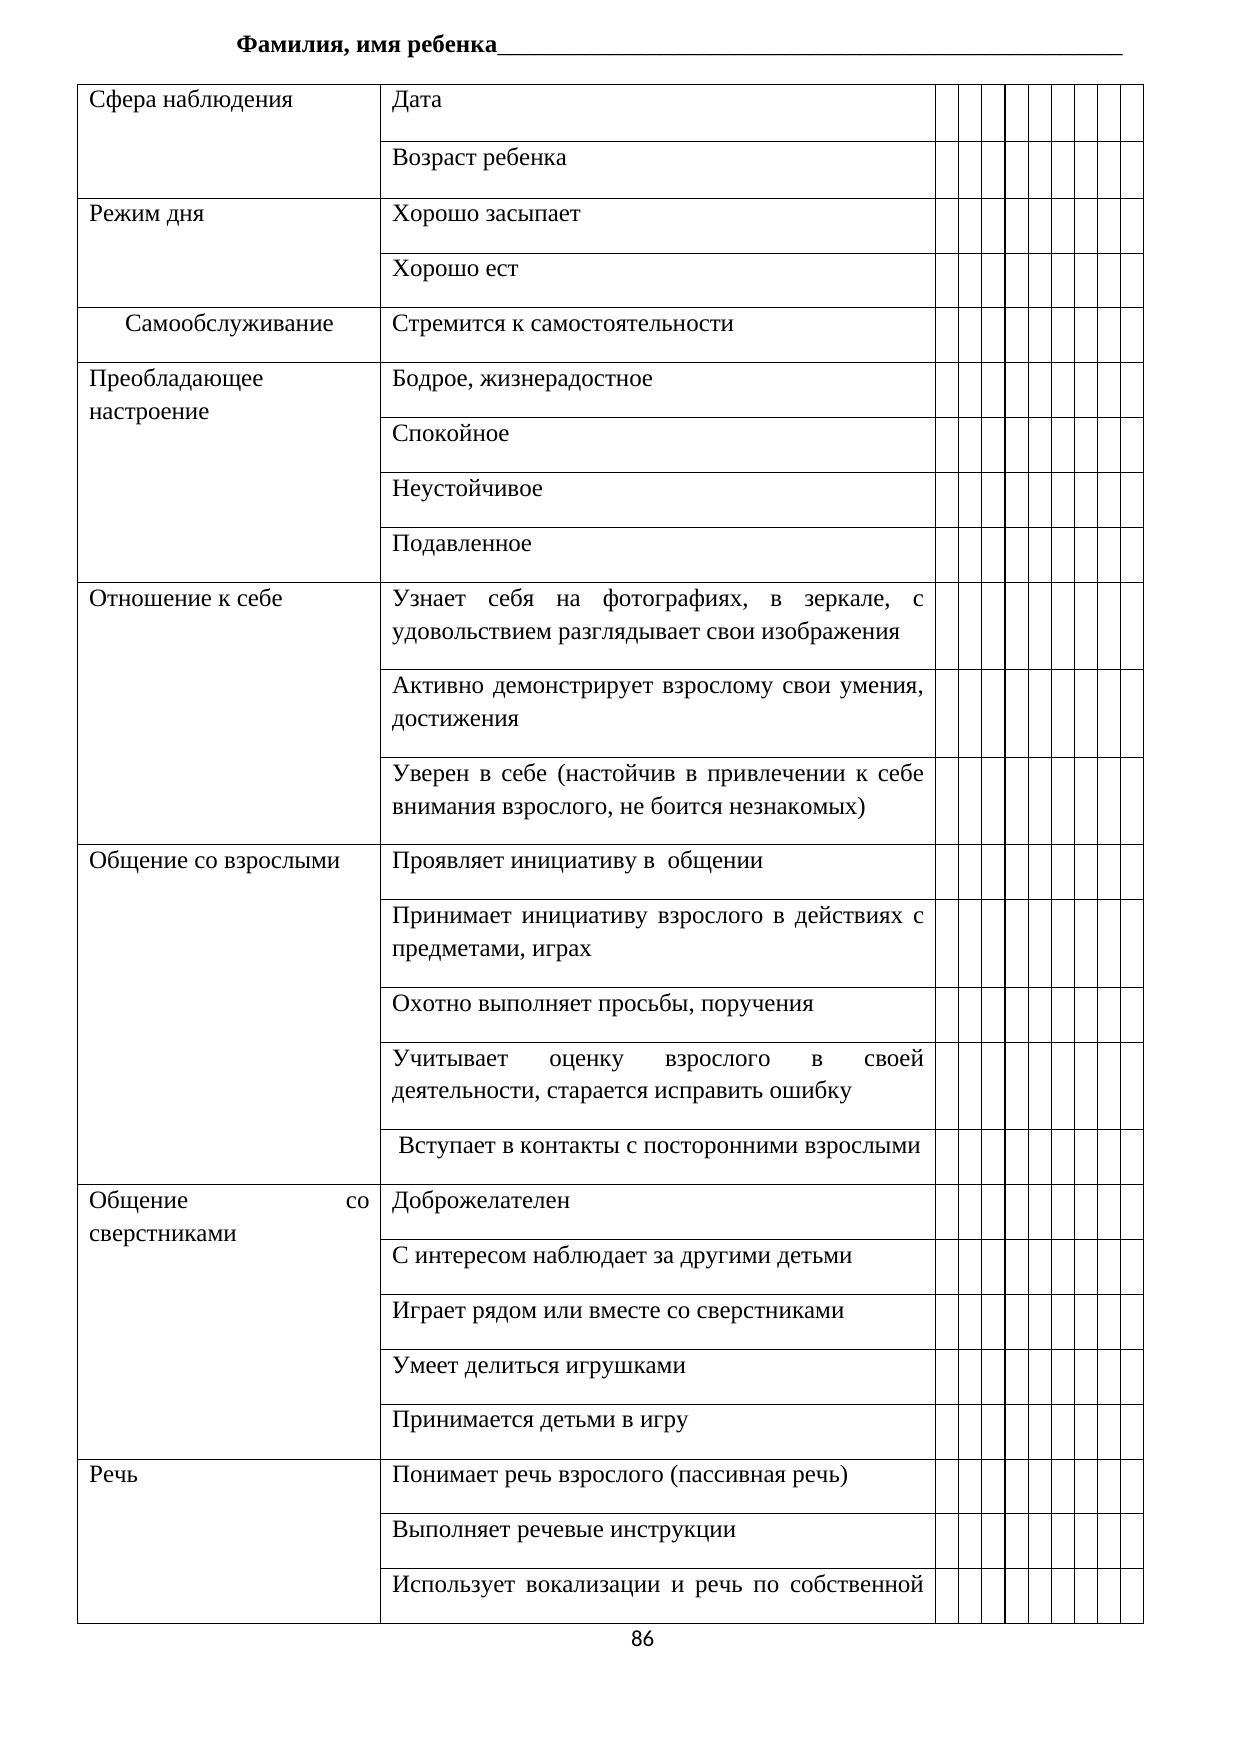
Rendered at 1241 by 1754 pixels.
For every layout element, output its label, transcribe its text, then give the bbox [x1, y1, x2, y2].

table_cell [959, 199, 981, 252]
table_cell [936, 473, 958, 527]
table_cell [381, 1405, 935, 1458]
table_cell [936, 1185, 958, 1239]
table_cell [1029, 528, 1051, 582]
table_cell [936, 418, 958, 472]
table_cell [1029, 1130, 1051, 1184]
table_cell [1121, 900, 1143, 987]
table_header Сфера наблюдения [78, 85, 380, 197]
table_header [1098, 85, 1120, 141]
table_cell [1052, 142, 1074, 197]
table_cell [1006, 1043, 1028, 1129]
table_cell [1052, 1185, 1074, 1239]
table_cell [959, 254, 981, 307]
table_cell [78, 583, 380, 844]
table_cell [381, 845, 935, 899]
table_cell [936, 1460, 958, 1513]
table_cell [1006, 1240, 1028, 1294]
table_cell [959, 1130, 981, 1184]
table_cell [1029, 363, 1051, 417]
table_cell [1006, 363, 1028, 417]
table_cell [982, 363, 1004, 417]
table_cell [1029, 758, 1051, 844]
table_cell [982, 308, 1004, 362]
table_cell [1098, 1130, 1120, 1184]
table_cell Бодрое, жизнерадостное [381, 363, 935, 417]
table_cell Самообслуживание [78, 308, 380, 362]
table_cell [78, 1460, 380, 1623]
table_header [1006, 85, 1028, 141]
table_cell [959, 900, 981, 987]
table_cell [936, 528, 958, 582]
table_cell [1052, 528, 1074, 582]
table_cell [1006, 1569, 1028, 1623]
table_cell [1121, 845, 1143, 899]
table_cell [959, 363, 981, 417]
table_cell [1098, 142, 1120, 197]
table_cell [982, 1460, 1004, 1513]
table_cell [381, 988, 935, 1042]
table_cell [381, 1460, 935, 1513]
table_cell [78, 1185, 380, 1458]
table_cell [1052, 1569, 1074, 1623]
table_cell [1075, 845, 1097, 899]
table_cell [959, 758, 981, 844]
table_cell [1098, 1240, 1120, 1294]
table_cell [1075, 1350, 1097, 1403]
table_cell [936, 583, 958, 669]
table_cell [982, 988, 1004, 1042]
table_cell Стремится к самостоятельности [381, 308, 935, 362]
table_cell [1029, 199, 1051, 252]
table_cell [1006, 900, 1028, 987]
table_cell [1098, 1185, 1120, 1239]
table_cell [1006, 254, 1028, 307]
table_header [959, 85, 981, 141]
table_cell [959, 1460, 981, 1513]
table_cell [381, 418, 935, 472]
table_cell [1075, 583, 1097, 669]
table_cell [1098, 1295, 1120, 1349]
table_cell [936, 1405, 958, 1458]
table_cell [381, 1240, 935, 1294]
table_cell Хорошо ест [381, 254, 935, 307]
table_header [936, 85, 958, 141]
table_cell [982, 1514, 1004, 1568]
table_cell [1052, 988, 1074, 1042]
table_cell [1098, 363, 1120, 417]
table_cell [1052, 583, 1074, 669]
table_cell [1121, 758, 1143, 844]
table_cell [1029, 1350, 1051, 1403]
table_header [1121, 85, 1143, 141]
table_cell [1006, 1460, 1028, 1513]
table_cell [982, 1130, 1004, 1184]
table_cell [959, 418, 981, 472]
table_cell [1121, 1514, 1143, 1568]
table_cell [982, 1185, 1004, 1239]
table_cell [1029, 254, 1051, 307]
table_cell [936, 254, 958, 307]
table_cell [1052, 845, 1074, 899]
table_cell [959, 142, 981, 197]
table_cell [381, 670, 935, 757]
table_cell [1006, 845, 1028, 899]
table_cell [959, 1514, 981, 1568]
table_cell [1052, 308, 1074, 362]
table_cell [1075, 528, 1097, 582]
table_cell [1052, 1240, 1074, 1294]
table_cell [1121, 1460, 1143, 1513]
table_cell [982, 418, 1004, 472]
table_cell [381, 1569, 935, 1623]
table_cell [982, 254, 1004, 307]
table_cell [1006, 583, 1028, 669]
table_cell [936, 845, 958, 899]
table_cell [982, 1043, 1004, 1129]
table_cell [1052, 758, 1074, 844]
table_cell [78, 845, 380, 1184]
table_cell [1075, 363, 1097, 417]
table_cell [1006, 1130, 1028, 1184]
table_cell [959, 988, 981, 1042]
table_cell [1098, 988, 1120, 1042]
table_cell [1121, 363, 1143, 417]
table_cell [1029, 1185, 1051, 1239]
table_cell [1075, 308, 1097, 362]
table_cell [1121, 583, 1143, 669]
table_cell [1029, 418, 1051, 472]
text Фамилия, имя ребенка__________________________________________________ [89, 29, 1196, 58]
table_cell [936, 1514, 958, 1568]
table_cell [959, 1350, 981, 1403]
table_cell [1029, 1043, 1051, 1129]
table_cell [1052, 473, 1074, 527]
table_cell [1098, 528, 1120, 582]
table_cell [936, 142, 958, 197]
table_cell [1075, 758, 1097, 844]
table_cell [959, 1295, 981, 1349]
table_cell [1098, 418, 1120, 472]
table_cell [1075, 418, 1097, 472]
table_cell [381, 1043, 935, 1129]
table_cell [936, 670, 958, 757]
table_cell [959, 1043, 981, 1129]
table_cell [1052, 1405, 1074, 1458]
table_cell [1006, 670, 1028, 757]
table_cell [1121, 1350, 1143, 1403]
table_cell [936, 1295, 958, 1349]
table_cell [1006, 308, 1028, 362]
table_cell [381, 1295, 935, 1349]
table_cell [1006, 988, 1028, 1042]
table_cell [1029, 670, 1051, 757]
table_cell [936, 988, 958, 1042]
table_cell [1121, 308, 1143, 362]
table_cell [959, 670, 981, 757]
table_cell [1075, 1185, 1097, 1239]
table_cell [1121, 199, 1143, 252]
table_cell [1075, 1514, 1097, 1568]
table_header [1052, 85, 1074, 141]
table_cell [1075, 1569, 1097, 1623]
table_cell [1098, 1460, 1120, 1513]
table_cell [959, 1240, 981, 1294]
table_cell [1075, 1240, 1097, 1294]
table_cell [1052, 199, 1074, 252]
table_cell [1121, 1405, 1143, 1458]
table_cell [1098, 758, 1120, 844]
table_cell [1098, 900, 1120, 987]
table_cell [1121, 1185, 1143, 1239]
table_cell [1052, 254, 1074, 307]
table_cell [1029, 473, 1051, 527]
table_cell [936, 308, 958, 362]
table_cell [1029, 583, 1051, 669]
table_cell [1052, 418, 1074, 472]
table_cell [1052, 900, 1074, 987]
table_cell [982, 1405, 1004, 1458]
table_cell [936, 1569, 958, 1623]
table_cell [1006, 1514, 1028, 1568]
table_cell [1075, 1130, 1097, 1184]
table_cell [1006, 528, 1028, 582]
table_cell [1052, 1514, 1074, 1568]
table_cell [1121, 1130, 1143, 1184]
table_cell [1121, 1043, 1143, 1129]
table_header [982, 85, 1004, 141]
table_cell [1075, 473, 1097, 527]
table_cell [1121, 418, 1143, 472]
table_header Дата [381, 85, 935, 141]
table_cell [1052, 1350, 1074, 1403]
table_cell [982, 199, 1004, 252]
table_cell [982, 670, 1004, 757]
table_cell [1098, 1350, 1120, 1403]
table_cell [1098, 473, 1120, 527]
table_header [1029, 85, 1051, 141]
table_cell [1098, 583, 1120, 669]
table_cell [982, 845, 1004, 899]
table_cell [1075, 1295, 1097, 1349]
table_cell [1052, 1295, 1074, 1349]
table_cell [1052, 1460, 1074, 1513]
table_cell [1075, 199, 1097, 252]
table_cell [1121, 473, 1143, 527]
table_cell [1052, 363, 1074, 417]
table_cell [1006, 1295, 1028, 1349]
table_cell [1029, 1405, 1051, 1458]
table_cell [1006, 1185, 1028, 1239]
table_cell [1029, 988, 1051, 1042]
table_cell [1075, 254, 1097, 307]
table_header [1075, 85, 1097, 141]
table_cell [1006, 142, 1028, 197]
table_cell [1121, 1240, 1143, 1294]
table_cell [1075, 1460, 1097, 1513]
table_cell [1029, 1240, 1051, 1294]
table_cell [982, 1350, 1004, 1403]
table_cell [1121, 142, 1143, 197]
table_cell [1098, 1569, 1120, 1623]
table_cell Преобладающее настроение [78, 363, 380, 582]
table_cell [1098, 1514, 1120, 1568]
table_cell [1098, 308, 1120, 362]
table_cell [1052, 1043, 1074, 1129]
table_cell [1006, 199, 1028, 252]
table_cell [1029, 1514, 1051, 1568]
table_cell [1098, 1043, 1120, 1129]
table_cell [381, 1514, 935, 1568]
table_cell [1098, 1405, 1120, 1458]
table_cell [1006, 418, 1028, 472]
table_cell [1098, 199, 1120, 252]
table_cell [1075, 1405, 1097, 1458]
table_cell [1029, 308, 1051, 362]
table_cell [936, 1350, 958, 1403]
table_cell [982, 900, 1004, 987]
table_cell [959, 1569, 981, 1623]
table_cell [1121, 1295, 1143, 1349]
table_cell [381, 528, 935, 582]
table_cell [1121, 254, 1143, 307]
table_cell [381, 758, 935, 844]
table_cell [982, 142, 1004, 197]
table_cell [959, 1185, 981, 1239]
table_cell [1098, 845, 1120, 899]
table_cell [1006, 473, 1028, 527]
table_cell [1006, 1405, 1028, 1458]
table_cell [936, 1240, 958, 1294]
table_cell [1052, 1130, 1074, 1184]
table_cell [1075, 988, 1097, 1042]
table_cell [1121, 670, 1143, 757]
table_cell [936, 199, 958, 252]
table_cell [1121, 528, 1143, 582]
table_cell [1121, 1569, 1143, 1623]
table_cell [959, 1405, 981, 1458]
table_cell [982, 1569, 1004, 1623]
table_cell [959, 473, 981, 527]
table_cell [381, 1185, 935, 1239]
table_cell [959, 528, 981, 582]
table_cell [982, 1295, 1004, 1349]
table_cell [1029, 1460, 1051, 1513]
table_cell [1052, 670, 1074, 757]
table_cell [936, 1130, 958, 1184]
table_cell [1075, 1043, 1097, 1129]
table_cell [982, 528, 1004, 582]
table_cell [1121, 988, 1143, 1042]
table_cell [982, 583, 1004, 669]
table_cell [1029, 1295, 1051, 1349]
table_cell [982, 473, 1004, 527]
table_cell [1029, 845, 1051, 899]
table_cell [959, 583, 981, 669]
table_cell [1075, 142, 1097, 197]
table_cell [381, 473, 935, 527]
table_cell [959, 308, 981, 362]
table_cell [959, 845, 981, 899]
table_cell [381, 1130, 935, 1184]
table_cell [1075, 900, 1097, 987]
table_cell Возраст ребенка [381, 142, 935, 197]
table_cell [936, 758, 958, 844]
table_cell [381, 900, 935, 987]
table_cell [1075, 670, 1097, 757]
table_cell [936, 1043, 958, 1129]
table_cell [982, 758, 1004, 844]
table_cell [1098, 254, 1120, 307]
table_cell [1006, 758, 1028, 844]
table_cell [936, 363, 958, 417]
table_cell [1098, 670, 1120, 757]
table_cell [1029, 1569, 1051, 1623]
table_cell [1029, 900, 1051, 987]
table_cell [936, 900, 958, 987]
table_cell [1029, 142, 1051, 197]
table_cell Режим дня [78, 199, 380, 307]
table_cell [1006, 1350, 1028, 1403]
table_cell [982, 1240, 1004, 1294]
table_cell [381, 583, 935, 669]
table_cell Хорошо засыпает [381, 199, 935, 252]
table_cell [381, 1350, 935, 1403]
